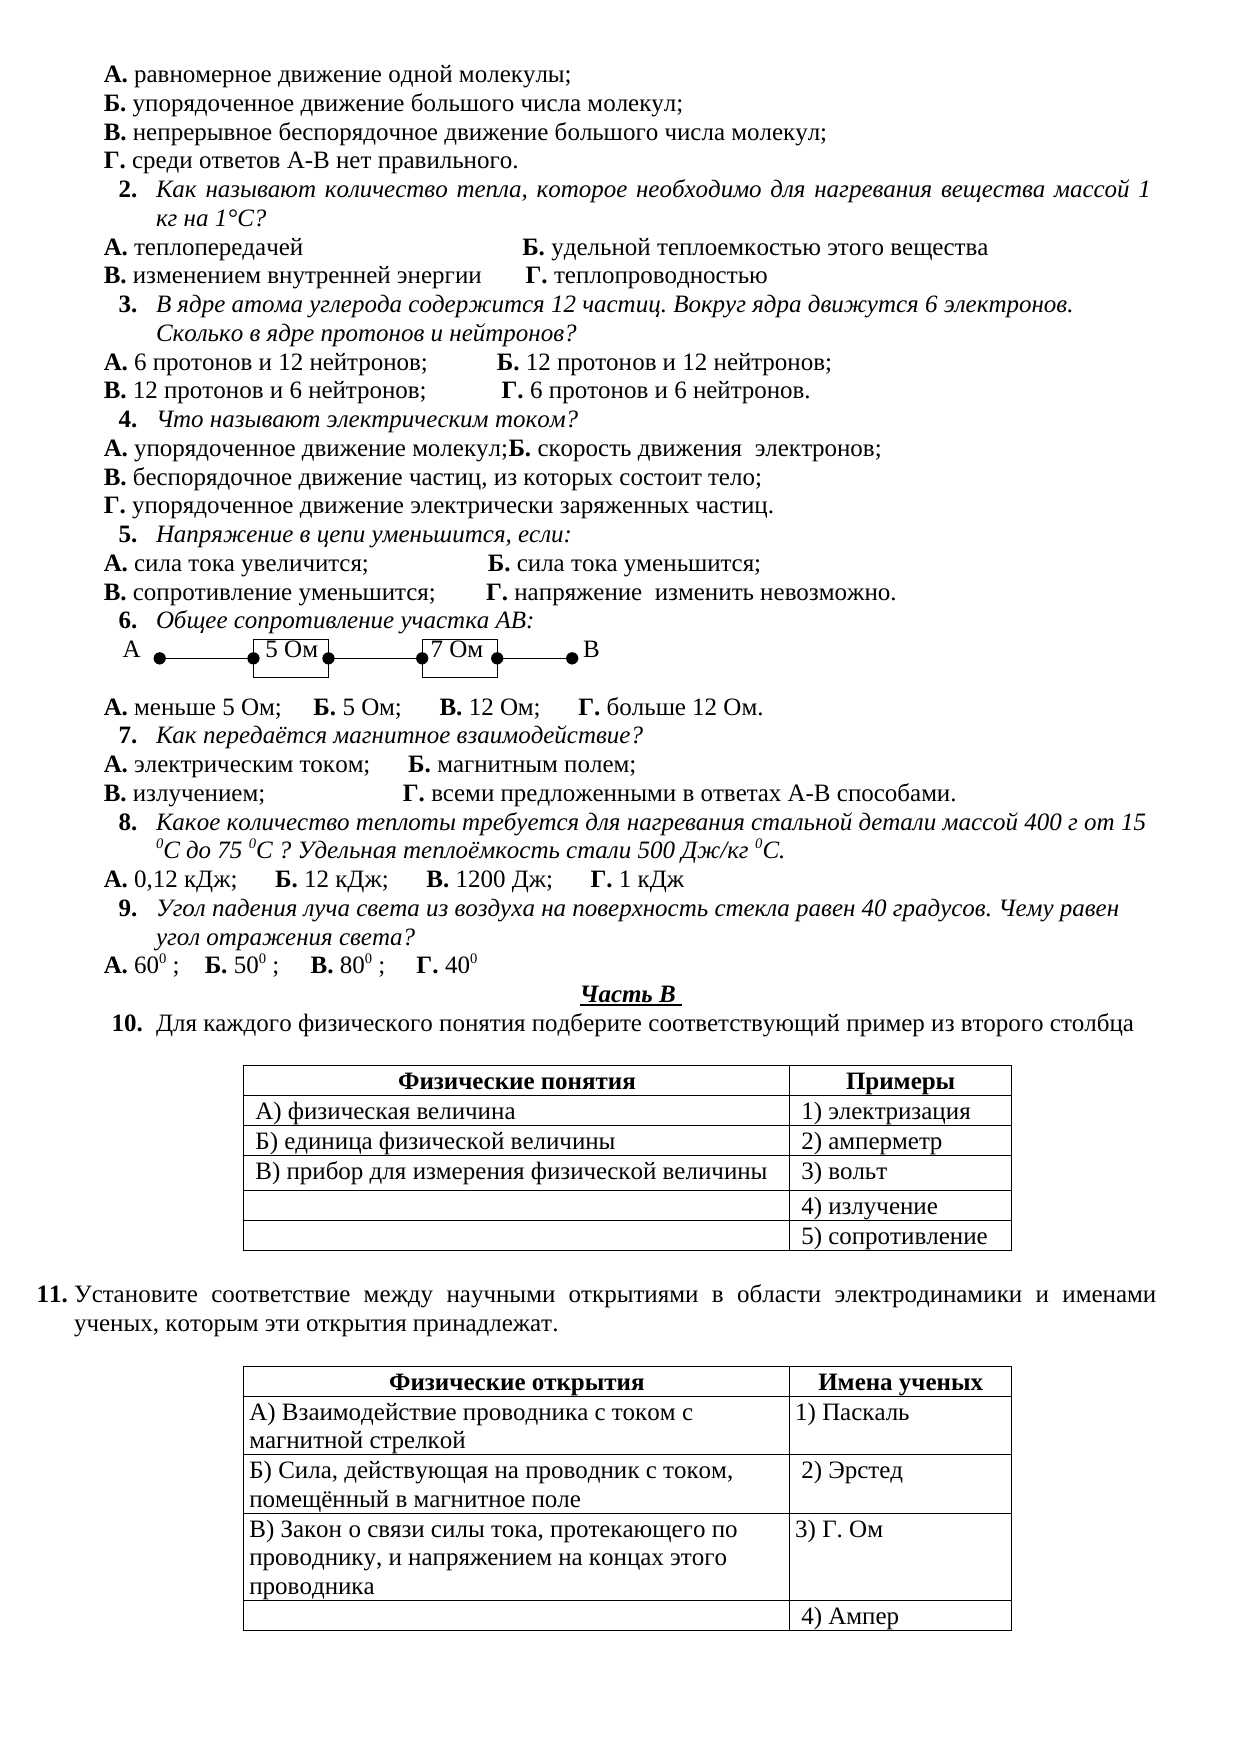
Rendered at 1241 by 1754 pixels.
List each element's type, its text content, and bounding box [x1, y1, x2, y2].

table_header Физические открытия [244, 1367, 789, 1396]
table_cell [244, 1191, 789, 1220]
list Общее сопротивление участка АВ: [118, 605, 1152, 634]
text В. изменением внутренней энергии Г. теплопроводностью [103, 260, 1152, 289]
text А. упорядоченное движение молекул;Б. скорость движения электронов; [103, 433, 1152, 462]
text А. меньше 5 Ом; Б. 5 Ом; В. 12 Ом; Г. больше 12 Ом. [103, 692, 1152, 720]
list Напряжение в цепи уменьшится, если: [118, 519, 1152, 548]
list Какое количество теплоты требуется для нагревания стальной детали массой 400 г от 15 0С до 75 0С ? Удельная теплоёмкость стали 500 Дж/кг 0С. [118, 807, 1152, 864]
text В. непрерывное беспорядочное движение большого числа молекул; [103, 117, 1152, 145]
text А. 0,12 кДж; Б. 12 кДж; В. 1200 Дж; Г. 1 кДж [103, 864, 1152, 893]
table_cell В) прибор для измерения физической величины [244, 1156, 789, 1190]
text А 5 Ом 7 Ом В [103, 634, 1152, 663]
table_cell 4) излучение [790, 1191, 1011, 1220]
text А. теплопередачей Б. удельной теплоемкостью этого вещества [103, 232, 1152, 260]
list В ядре атома углерода содержится 12 частиц. Вокруг ядра движутся 6 электронов. Сколько в ядре протонов и нейтронов? [118, 289, 1152, 347]
table_cell 3) вольт [790, 1156, 1011, 1190]
list Установите соответствие между научными открытиями в области электродинамики и именами ученых, которым эти открытия принадлежат. [36, 1279, 1158, 1337]
table_cell 1) электризация [790, 1096, 1011, 1125]
table_cell Б) единица физической величины [244, 1126, 789, 1155]
table_cell [244, 1221, 789, 1250]
text Г. упорядоченное движение электрически заряженных частиц. [103, 490, 1152, 519]
text А. сила тока увеличится; Б. сила тока уменьшится; [103, 548, 1152, 577]
table_cell А) Взаимодействие проводника с током с магнитной стрелкой [244, 1397, 789, 1454]
table_cell Б) Сила, действующая на проводник с током, помещённый в магнитное поле [244, 1455, 789, 1513]
table_header Физические понятия [244, 1066, 789, 1095]
list Что называют электрическим током? [118, 404, 1152, 433]
text А. 600 ; Б. 500 ; В. 800 ; Г. 400 [103, 950, 1152, 979]
text А. электрическим током; Б. магнитным полем; [103, 749, 1152, 778]
text В. беспорядочное движение частиц, из которых состоит тело; [103, 462, 1152, 490]
table_cell 2) Эрстед [790, 1455, 1011, 1513]
text Часть В [103, 979, 1152, 1008]
text В. 12 протонов и 6 нейтронов; Г. 6 протонов и 6 нейтронов. [103, 375, 1152, 404]
table_cell 4) Ампер [790, 1601, 1011, 1630]
list Для каждого физического понятия подберите соответствующий пример из второго столбца [111, 1008, 1152, 1037]
text А. равномерное движение одной молекулы; [103, 59, 1152, 88]
table_cell В) Закон о связи силы тока, протекающего по проводнику, и напряжением на концах этого проводника [244, 1514, 789, 1600]
list Угол падения луча света из воздуха на поверхность стекла равен 40 градусов. Чему равен угол отражения света? [118, 893, 1152, 950]
table_cell 1) Паскаль [790, 1397, 1011, 1454]
text А. 6 протонов и 12 нейтронов; Б. 12 протонов и 12 нейтронов; [103, 347, 1152, 375]
table_cell А) физическая величина [244, 1096, 789, 1125]
table_header Имена ученых [790, 1367, 1011, 1396]
text В. сопротивление уменьшится; Г. напряжение изменить невозможно. [103, 577, 1152, 605]
table_cell [244, 1601, 789, 1630]
list Как передаётся магнитное взаимодействие? [118, 720, 1152, 749]
text Б. упорядоченное движение большого числа молекул; [103, 88, 1152, 117]
table_cell 3) Г. Ом [790, 1514, 1011, 1600]
text Г. среди ответов А-В нет правильного. [103, 145, 1152, 174]
table_cell 5) сопротивление [790, 1221, 1011, 1250]
table_cell 2) амперметр [790, 1126, 1011, 1155]
list Как называют количество тепла, которое необходимо для нагревания вещества массой 1 кг на 1°С? [118, 174, 1152, 232]
table_header Примеры [790, 1066, 1011, 1095]
text В. излучением; Г. всеми предложенными в ответах А-В способами. [103, 778, 1152, 807]
